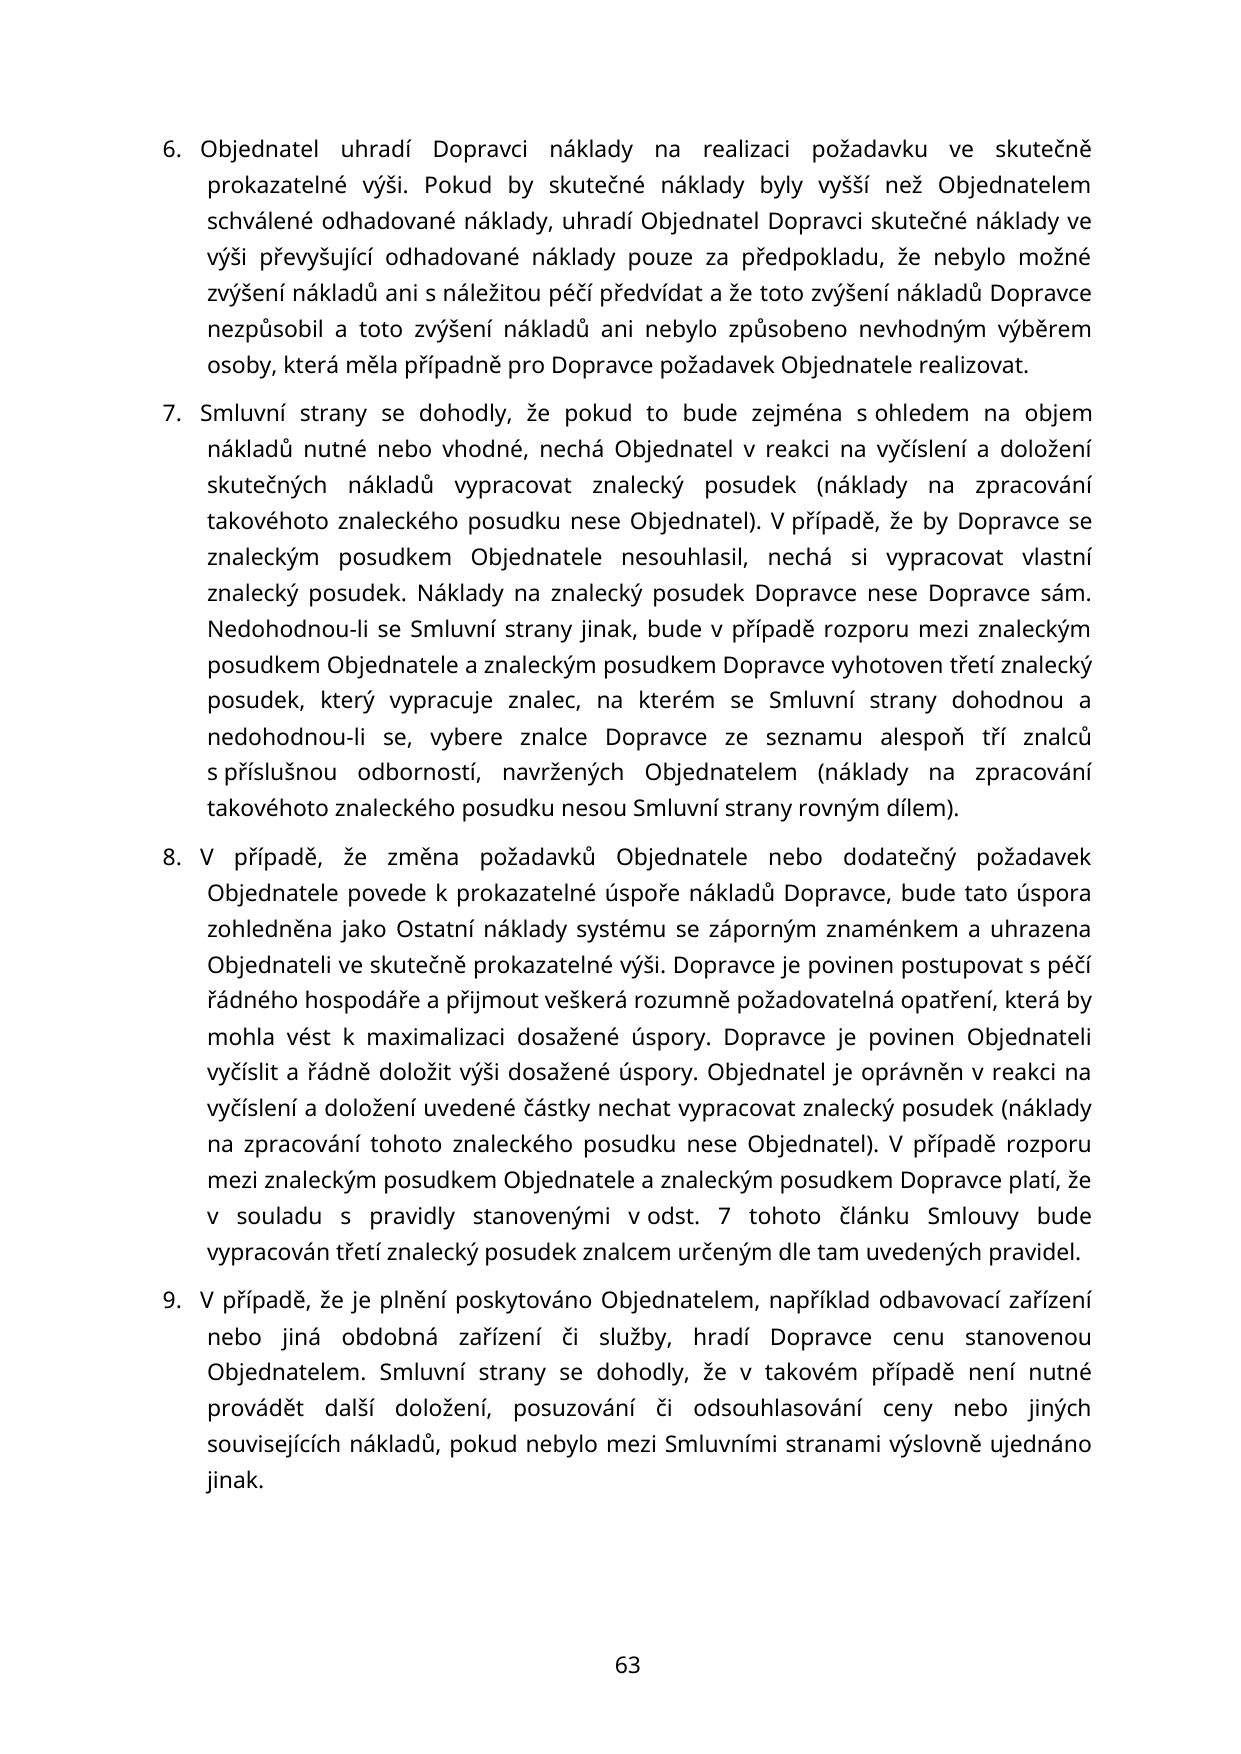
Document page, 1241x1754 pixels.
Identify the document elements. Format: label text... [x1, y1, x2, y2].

list Objednatel uhradí Dopravci náklady na realizaci požadavku ve skutečně prokazatelné výši. Pokud by skutečné náklady byly vyšší než Objednatelem schválené odhadované náklady, uhradí Objednatel Dopravci skutečné náklady ve výši převyšující odhadované náklady pouze za předpokladu, že nebylo možné zvýšení nákladů ani s náležitou péčí předvídat a že toto zvýšení nákladů Dopravce nezpůsobil a toto zvýšení nákladů ani nebylo způsobeno nevhodným výběrem osoby, která měla případně pro Dopravce požadavek Objednatele realizovat. [162, 133, 1093, 380]
list V případě, že je plnění poskytováno Objednatelem, například odbavovací zařízení nebo jiná obdobná zařízení či služby, hradí Dopravce cenu stanovenou Objednatelem. Smluvní strany se dohodly, že v takovém případě není nutné provádět další doložení, posuzování či odsouhlasování ceny nebo jiných souvisejících nákladů, pokud nebylo mezi Smluvními stranami výslovně ujednáno jinak. [162, 1284, 1093, 1495]
list Smluvní strany se dohodly, že pokud to bude zejména s ohledem na objem nákladů nutné nebo vhodné, nechá Objednatel v reakci na vyčíslení a doložení skutečných nákladů vypracovat znalecký posudek (náklady na zpracování takovéhoto znaleckého posudku nese Objednatel). V případě, že by Dopravce se znaleckým posudkem Objednatele nesouhlasil, nechá si vypracovat vlastní znalecký posudek. Náklady na znalecký posudek Dopravce nese Dopravce sám. Nedohodnou-li se Smluvní strany jinak, bude v případě rozporu mezi znaleckým posudkem Objednatele a znaleckým posudkem Dopravce vyhotoven třetí znalecký posudek, který vypracuje znalec, na kterém se Smluvní strany dohodnou a nedohodnou-li se, vybere znalce Dopravce ze seznamu alespoň tří znalců s příslušnou odborností, navržených Objednatelem (náklady na zpracování takovéhoto znaleckého posudku nesou Smluvní strany rovným dílem). [162, 397, 1093, 823]
list V případě, že změna požadavků Objednatele nebo dodatečný požadavek Objednatele povede k prokazatelné úspoře nákladů Dopravce, bude tato úspora zohledněna jako Ostatní náklady systému se záporným znaménkem a uhrazena Objednateli ve skutečně prokazatelné výši. Dopravce je povinen postupovat s péčí řádného hospodáře a přijmout veškerá rozumně požadovatelná opatření, která by mohla vést k maximalizaci dosažené úspory. Dopravce je povinen Objednateli vyčíslit a řádně doložit výši dosažené úspory. Objednatel je oprávněn v reakci na vyčíslení a doložení uvedené částky nechat vypracovat znalecký posudek (náklady na zpracování tohoto znaleckého posudku nese Objednatel). V případě rozporu mezi znaleckým posudkem Objednatele a znaleckým posudkem Dopravce platí, že v souladu s pravidly stanovenými v odst. 7 tohoto článku Smlouvy bude vypracován třetí znalecký posudek znalcem určeným dle tam uvedených pravidel. [162, 841, 1093, 1267]
